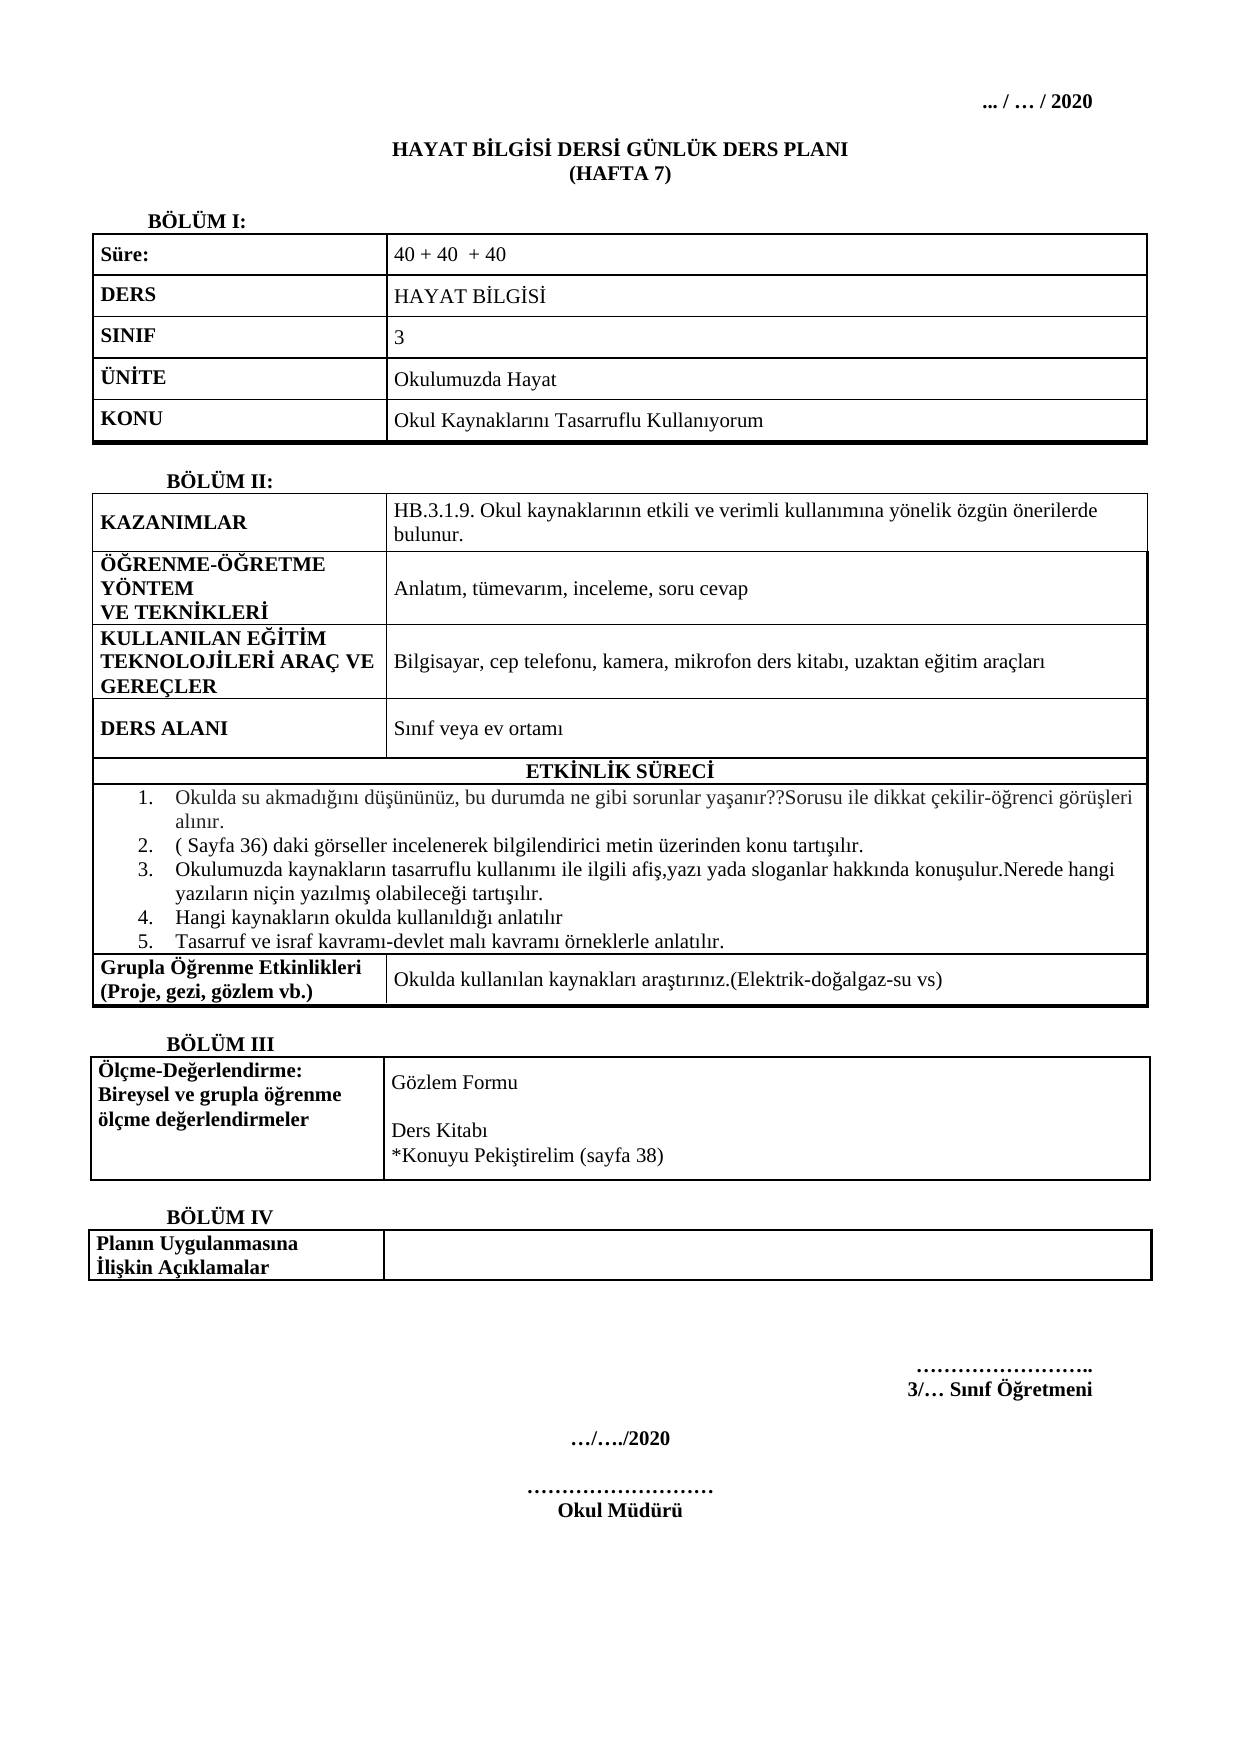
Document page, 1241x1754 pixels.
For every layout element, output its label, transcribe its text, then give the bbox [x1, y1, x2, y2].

table_cell Anlatım, tümevarım, inceleme, soru cevap [387, 552, 1146, 624]
text …/…./2020 [148, 1426, 1092, 1449]
text BÖLÜM II: [148, 468, 1092, 493]
table_cell HAYAT BİLGİSİ [388, 276, 1146, 316]
subtitle BÖLÜM IV [148, 1205, 1092, 1229]
table_cell Okul Kaynaklarını Tasarruflu Kullanıyorum [388, 400, 1146, 440]
table_header Süre: [94, 235, 386, 274]
table_cell Okulda kullanılan kaynakları araştırınız.(Elektrik-doğalgaz-su vs) [387, 955, 1146, 1003]
subtitle BÖLÜM III [148, 1032, 1092, 1056]
table_cell KULLANILAN EĞİTİM TEKNOLOJİLERİ ARAÇ VE GEREÇLER [93, 625, 386, 698]
text 3/… Sınıf Öğretmeni [148, 1377, 1092, 1401]
text (HAFTA 7) [148, 161, 1092, 185]
table_cell ÖĞRENME-ÖĞRETME YÖNTEM VE TEKNİKLERİ [93, 552, 386, 624]
table_cell Okulda su akmadığını düşününüz, bu durumda ne gibi sorunlar yaşanır??Sorusu ile dikkat çekilir-öğrenci görüşleri alınır. ( Sayfa 36) daki görseller incelenerek bilgilendirici metin üzerinden konu tartışılır. Okulumuzda kaynakların tasarruflu kullanımı ile ilgili afiş,yazı yada sloganlar hakkında konuşulur.Nerede hangi yazıların niçin yazılmış olabileceği tartışılır. Hangi kaynakların okulda kullanıldığı anlatılır Tasarruf ve israf kavramı-devlet malı kavramı örneklerle anlatılır. [94, 785, 1146, 953]
table_cell ETKİNLİK SÜRECİ [94, 759, 1146, 783]
table_cell DERS ALANI [94, 699, 386, 757]
table_cell DERS [94, 276, 386, 316]
table_header HB.3.1.9. Okul kaynaklarının etkili ve verimli kullanımına yönelik özgün önerilerde bulunur. [387, 494, 1147, 551]
text BÖLÜM I: [148, 209, 1092, 233]
text ... / … / 2020 [148, 89, 1092, 113]
table_header Ölçme-Değerlendirme: Bireysel ve grupla öğrenme ölçme değerlendirmeler [92, 1058, 383, 1179]
text Okul Müdürü [148, 1498, 1092, 1522]
table_header 40 + 40 + 40 [388, 235, 1146, 274]
table_cell Sınıf veya ev ortamı [387, 699, 1146, 757]
table_header [385, 1231, 1150, 1279]
table_cell Grupla Öğrenme Etkinlikleri (Proje, gezi, gözlem vb.) [94, 955, 386, 1003]
table_cell SINIF [94, 317, 386, 357]
table_cell Okulumuzda Hayat [388, 359, 1146, 398]
text …………………….. [148, 1353, 1092, 1377]
table_cell 3 [388, 317, 1146, 357]
table_header KAZANIMLAR [93, 494, 386, 551]
table_cell ÜNİTE [94, 359, 386, 398]
table_cell KONU [94, 400, 386, 440]
table_cell Bilgisayar, cep telefonu, kamera, mikrofon ders kitabı, uzaktan eğitim araçları [387, 625, 1146, 698]
table_header Planın Uygulanmasına İlişkin Açıklamalar [90, 1231, 383, 1279]
text ……………………… [148, 1474, 1092, 1498]
table_header Gözlem Formu Ders Kitabı *Konuyu Pekiştirelim (sayfa 38) [385, 1058, 1149, 1179]
text HAYAT BİLGİSİ DERSİ GÜNLÜK DERS PLANI [148, 137, 1092, 161]
